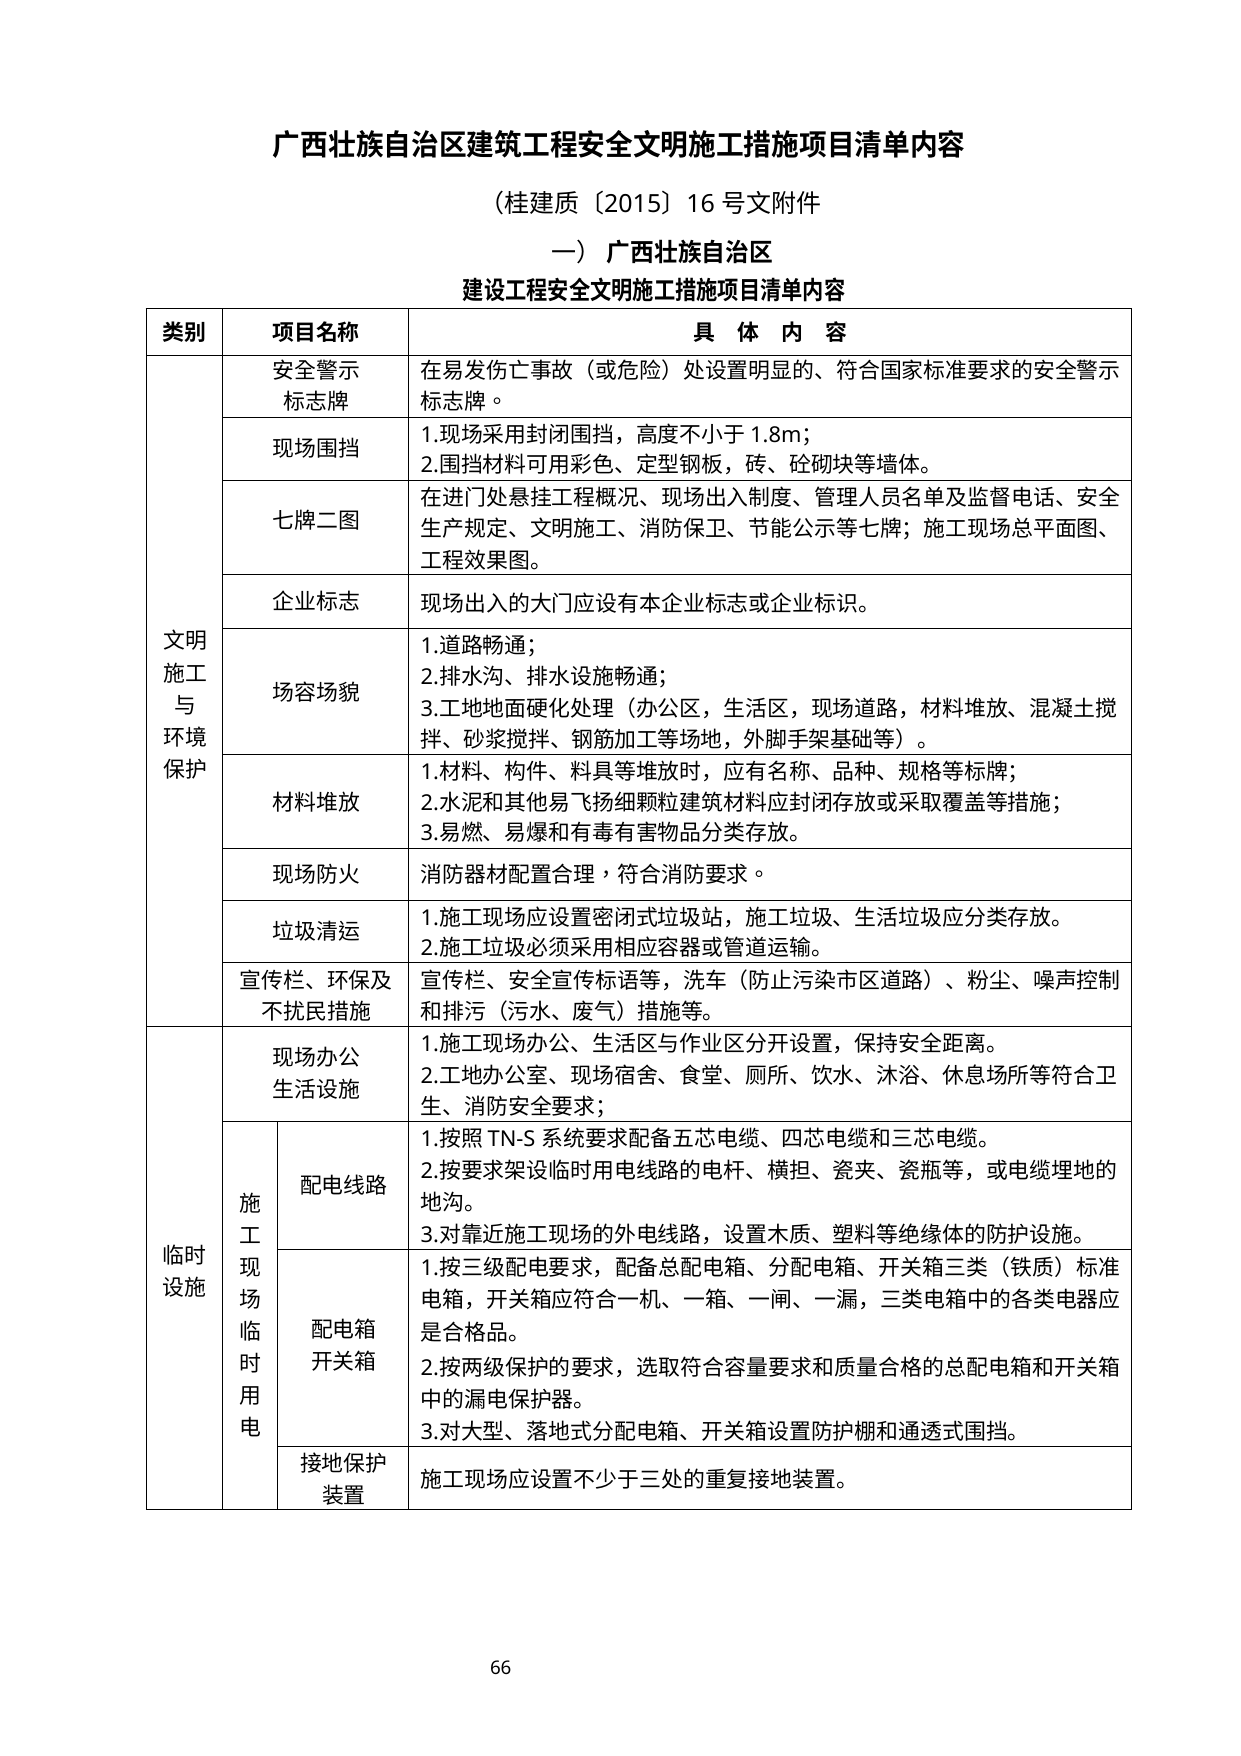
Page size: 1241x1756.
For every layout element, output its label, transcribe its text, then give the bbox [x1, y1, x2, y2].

table_cell 安全警示 标志牌 [223, 356, 408, 417]
table_cell 1.施工现场应设置密闭式垃圾站，施工垃圾、生活垃圾应分类存放。 2.施工垃圾必须采用相应容器或管道运输。 [409, 901, 1131, 962]
table_header 具 体 内 容 [409, 309, 1131, 355]
subtitle 广西壮族自治区建筑工程安全文明施工措施项目清单内容 [273, 121, 1144, 164]
table_header 类别 [147, 309, 222, 355]
table_cell 现场出入的大门应设有本企业标志或企业标识。 [409, 575, 1131, 627]
table_cell 企业标志 [223, 575, 408, 627]
table_cell 宣传栏、环保及不扰民措施 [223, 963, 408, 1026]
table_cell 1.材料、构件、料具等堆放时，应有名称、品种、规格等标牌； 2.水泥和其他易飞扬细颗粒建筑材料应封闭存放或采取覆盖等措施； 3.易燃、易爆和有毒有害物品分类存放。 [409, 755, 1131, 848]
table_cell 接地保护装置 [278, 1447, 408, 1509]
table_cell 1.现场采用封闭围挡，高度不小于 1.8m； 2.围挡材料可用彩色、定型钢板，砖、砼砌块等墙体。 [409, 418, 1131, 479]
table_cell 施工现场应设置不少于三处的重复接地装置。 [409, 1447, 1131, 1509]
table_cell 1.按三级配电要求，配备总配电箱、分配电箱、开关箱三类（铁质）标准电箱，开关箱应符合一机、一箱、一闸、一漏，三类电箱中的各类电器应是合格品。 2.按两级保护的要求，选取符合容量要求和质量合格的总配电箱和开关箱中的漏电保护器。 3.对大型、落地式分配电箱、开关箱设置防护棚和通透式围挡。 [409, 1250, 1131, 1446]
table_cell 场容场貌 [223, 629, 408, 754]
table_cell 材料堆放 [223, 755, 408, 848]
text （桂建质〔2015〕16 号文附件一） 广西壮族自治区 [479, 183, 862, 268]
table_cell 现场围挡 [223, 418, 408, 479]
table_cell 配电箱开关箱 [278, 1250, 408, 1446]
table_cell 宣传栏、安全宣传标语等，洗车（防止污染市区道路）、粉尘、噪声控制和排污（污水、废气）措施等。 [409, 963, 1131, 1026]
table_cell 消防器材配置合理，符合消防要求。 [409, 849, 1131, 900]
table_cell 现场防火 [223, 849, 408, 900]
table_cell 施工现场临时用电 [223, 1122, 277, 1509]
table_cell 临时设施 [147, 1027, 222, 1509]
table_cell 垃圾清运 [223, 901, 408, 962]
table_cell 1.按照 TN-S 系统要求配备五芯电缆、四芯电缆和三芯电缆。 2.按要求架设临时用电线路的电杆、横担、瓷夹、瓷瓶等，或电缆埋地的地沟。 3.对靠近施工现场的外电线路，设置木质、塑料等绝缘体的防护设施。 [409, 1122, 1131, 1249]
subtitle 建设工程安全文明施工措施项目清单内容 [463, 281, 1144, 304]
table_cell 现场办公生活设施 [223, 1027, 408, 1121]
table_cell 1.道路畅通； 2.排水沟、排水设施畅通； 3.工地地面硬化处理（办公区，生活区，现场道路，材料堆放、混凝土搅拌、砂浆搅拌、钢筋加工等场地，外脚手架基础等）。 [409, 629, 1131, 754]
table_cell 文明施工与 环境保护 [147, 356, 222, 1026]
table_cell 七牌二图 [223, 481, 408, 574]
table_cell 在进门处悬挂工程概况、现场出入制度、管理人员名单及监督电话、安全生产规定、文明施工、消防保卫、节能公示等七牌；施工现场总平面图、工程效果图。 [409, 481, 1131, 574]
table_header 项目名称 [223, 309, 408, 355]
table_cell 配电线路 [278, 1122, 408, 1249]
table_cell 1.施工现场办公、生活区与作业区分开设置，保持安全距离。 2.工地办公室、现场宿舍、食堂、厕所、饮水、沐浴、休息场所等符合卫生、消防安全要求； [409, 1027, 1131, 1121]
table_cell 在易发伤亡事故（或危险）处设置明显的、符合国家标准要求的安全警示 标志牌。 [409, 356, 1131, 417]
